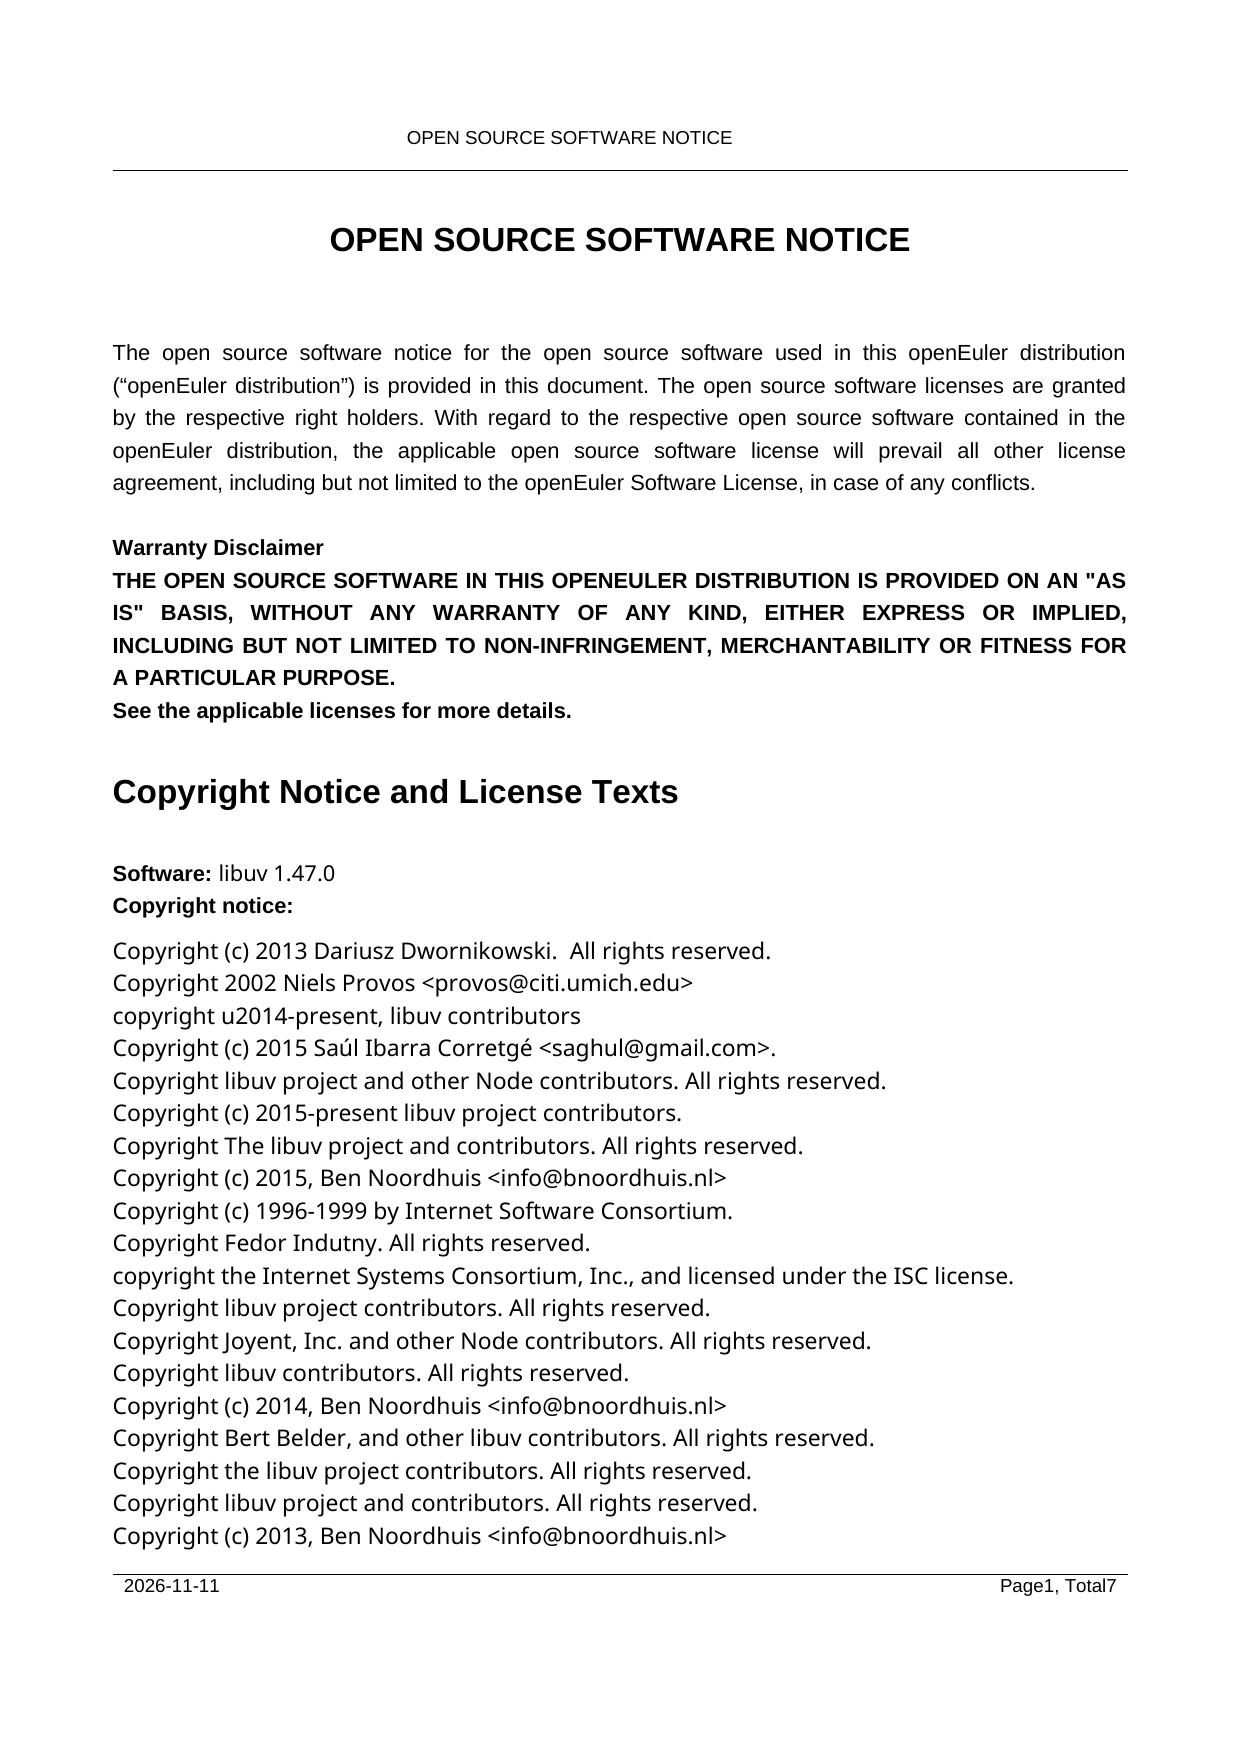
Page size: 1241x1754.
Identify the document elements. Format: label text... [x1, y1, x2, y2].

text The open source software notice for the open source software used in this openEuler distribution (“openEuler distribution”) is provided in this document. The open source software licenses are granted by the respective right holders. With regard to the respective open source software contained in the openEuler distribution, the applicable open source software license will prevail all other license agreement, including but not limited to the openEuler Software License, in case of any conflicts. [112, 336, 1128, 499]
text OPEN SOURCE SOFTWARE NOTICE [112, 206, 1128, 271]
text Warranty Disclaimer [112, 531, 1128, 564]
text THE OPEN SOURCE SOFTWARE IN THIS OPENEULER DISTRIBUTION IS PROVIDED ON AN "AS IS" BASIS, WITHOUT ANY WARRANTY OF ANY KIND, EITHER EXPRESS OR IMPLIED, INCLUDING BUT NOT LIMITED TO NON-INFRINGEMENT, MERCHANTABILITY OR FITNESS FOR A PARTICULAR PURPOSE. See the applicable licenses for more details. [112, 564, 1128, 726]
text Copyright Notice and License Texts [112, 759, 1128, 824]
text Copyright notice: [112, 889, 1128, 921]
title Software: libuv 1.47.0 [112, 856, 1128, 889]
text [112, 934, 1128, 1551]
